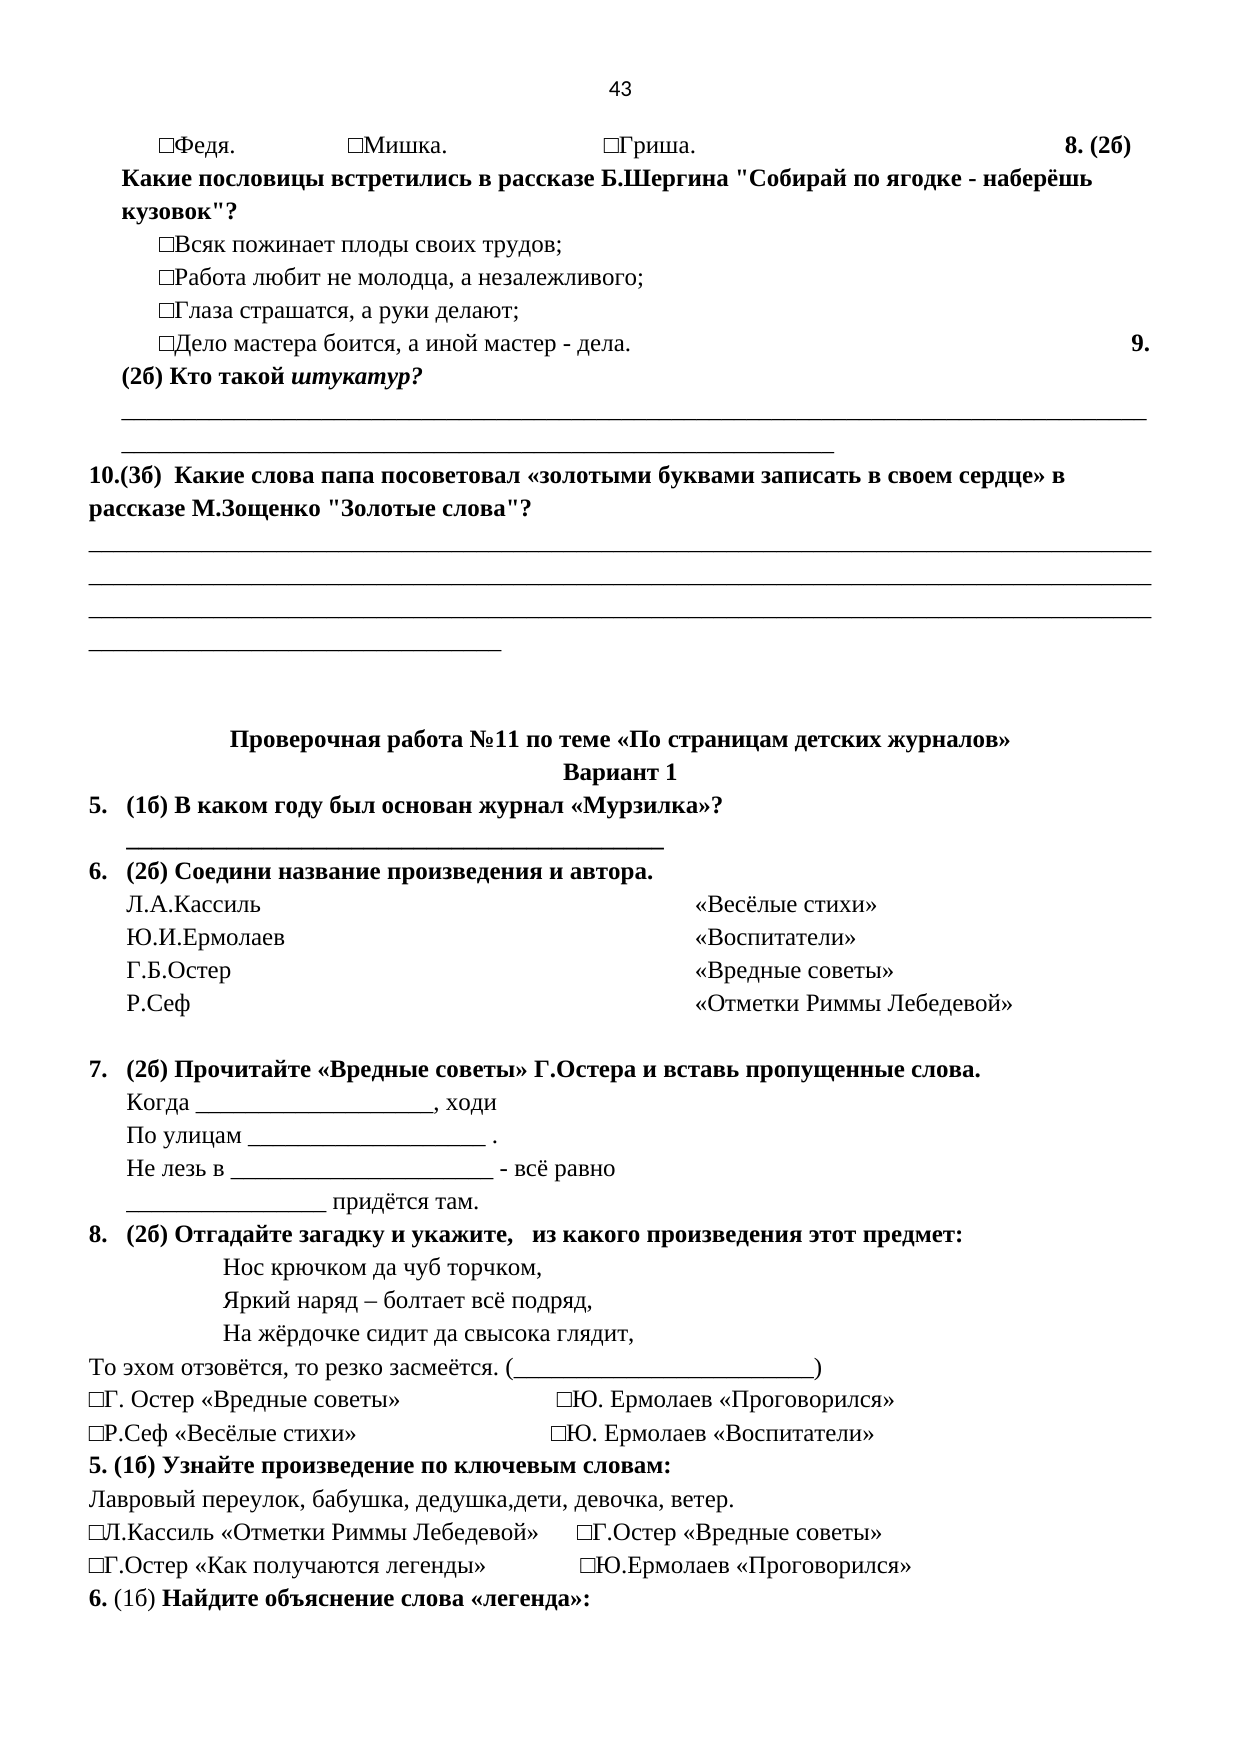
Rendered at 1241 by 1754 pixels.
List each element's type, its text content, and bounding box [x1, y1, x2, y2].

text □Г.Остер «Как получаются легенды» □Ю.Ермолаев «Проговорился» [89, 1550, 1152, 1578]
text 6. (1б) Найдите объяснение слова «легенда»: [89, 1583, 1152, 1611]
list (1б) В каком году был основан журнал «Мурзилка»? [89, 790, 1152, 819]
text 5. (1б) Узнайте произведение по ключевым словам: [89, 1451, 1152, 1479]
text ________________________________________________________________________________________________________________________________________________________________________________________________________________________________________________________________________________________________ [89, 526, 1152, 654]
list ___________________________________________ [126, 823, 1152, 852]
list (2б) Соедини название произведения и автора. [89, 856, 1152, 885]
text □Дело мастера боится, а иной мастер - дела. 9. (2б) Кто такой штукатур? [121, 328, 1152, 390]
text Лавровый переулок, бабушка, дедушка,дети, девочка, ветер. [89, 1484, 1152, 1512]
text Нос крючком да чуб торчком, [164, 1252, 1152, 1281]
text □Работа любит не молодца, а незалежливого; [121, 262, 1152, 291]
text Вариант 1 [89, 757, 1152, 786]
text На жёрдочке сидит да свысока глядит, [164, 1318, 1152, 1347]
text То эхом отзовётся, то резко засмеётся. (________________________) [89, 1352, 1152, 1380]
list Л.А.Кассиль [126, 889, 583, 918]
text ___________________________________________________________________________________________________________________________________________ [121, 394, 1152, 456]
text 10.(3б) Какие слова папа посоветовал «золотыми буквами записать в своем сердце» в рассказе М.Зощенко "Золотые слова"? [89, 460, 1152, 522]
list Ю.И.Ермолаев [126, 922, 583, 951]
list (2б) Отгадайте загадку и укажите, из какого произведения этот предмет: [89, 1219, 1152, 1248]
text Проверочная работа №11 по теме «По страницам детских журналов» [89, 724, 1152, 753]
list Г.Б.Остер [126, 955, 583, 984]
list «Весёлые стихи» [694, 889, 1152, 918]
list «Воспитатели» [694, 922, 1152, 951]
text Яркий наряд – болтает всё подряд, [164, 1286, 1152, 1314]
list «Вредные советы» [694, 955, 1152, 984]
text □Л.Кассиль «Отметки Риммы Лебедевой» □Г.Остер «Вредные советы» [89, 1517, 1152, 1545]
list Р.Сеф [126, 988, 583, 1017]
text □Р.Сеф «Весёлые стихи» □Ю. Ермолаев «Воспитатели» [89, 1418, 1152, 1446]
list (2б) Прочитайте «Вредные советы» Г.Остера и вставь пропущенные слова. [89, 1054, 1152, 1083]
text □Всяк пожинает плоды своих трудов; [121, 229, 1152, 258]
list «Отметки Риммы Лебедевой» [694, 988, 1152, 1017]
list Когда ___________________, ходи [126, 1087, 1152, 1116]
text □Г. Остер «Вредные советы» □Ю. Ермолаев «Проговорился» [89, 1384, 1152, 1413]
text □Федя. □Мишка. □Гриша. 8. (2б) Какие пословицы встретились в рассказе Б.Шергина "Собирай по ягодке - наберёшь кузовок"? [121, 130, 1152, 224]
list Не лезь в _____________________ - всё равно [126, 1153, 1152, 1182]
list ________________ придётся там. [126, 1186, 1152, 1215]
text □Глаза страшатся, а руки делают; [121, 295, 1152, 324]
list По улицам ___________________ . [126, 1120, 1152, 1149]
